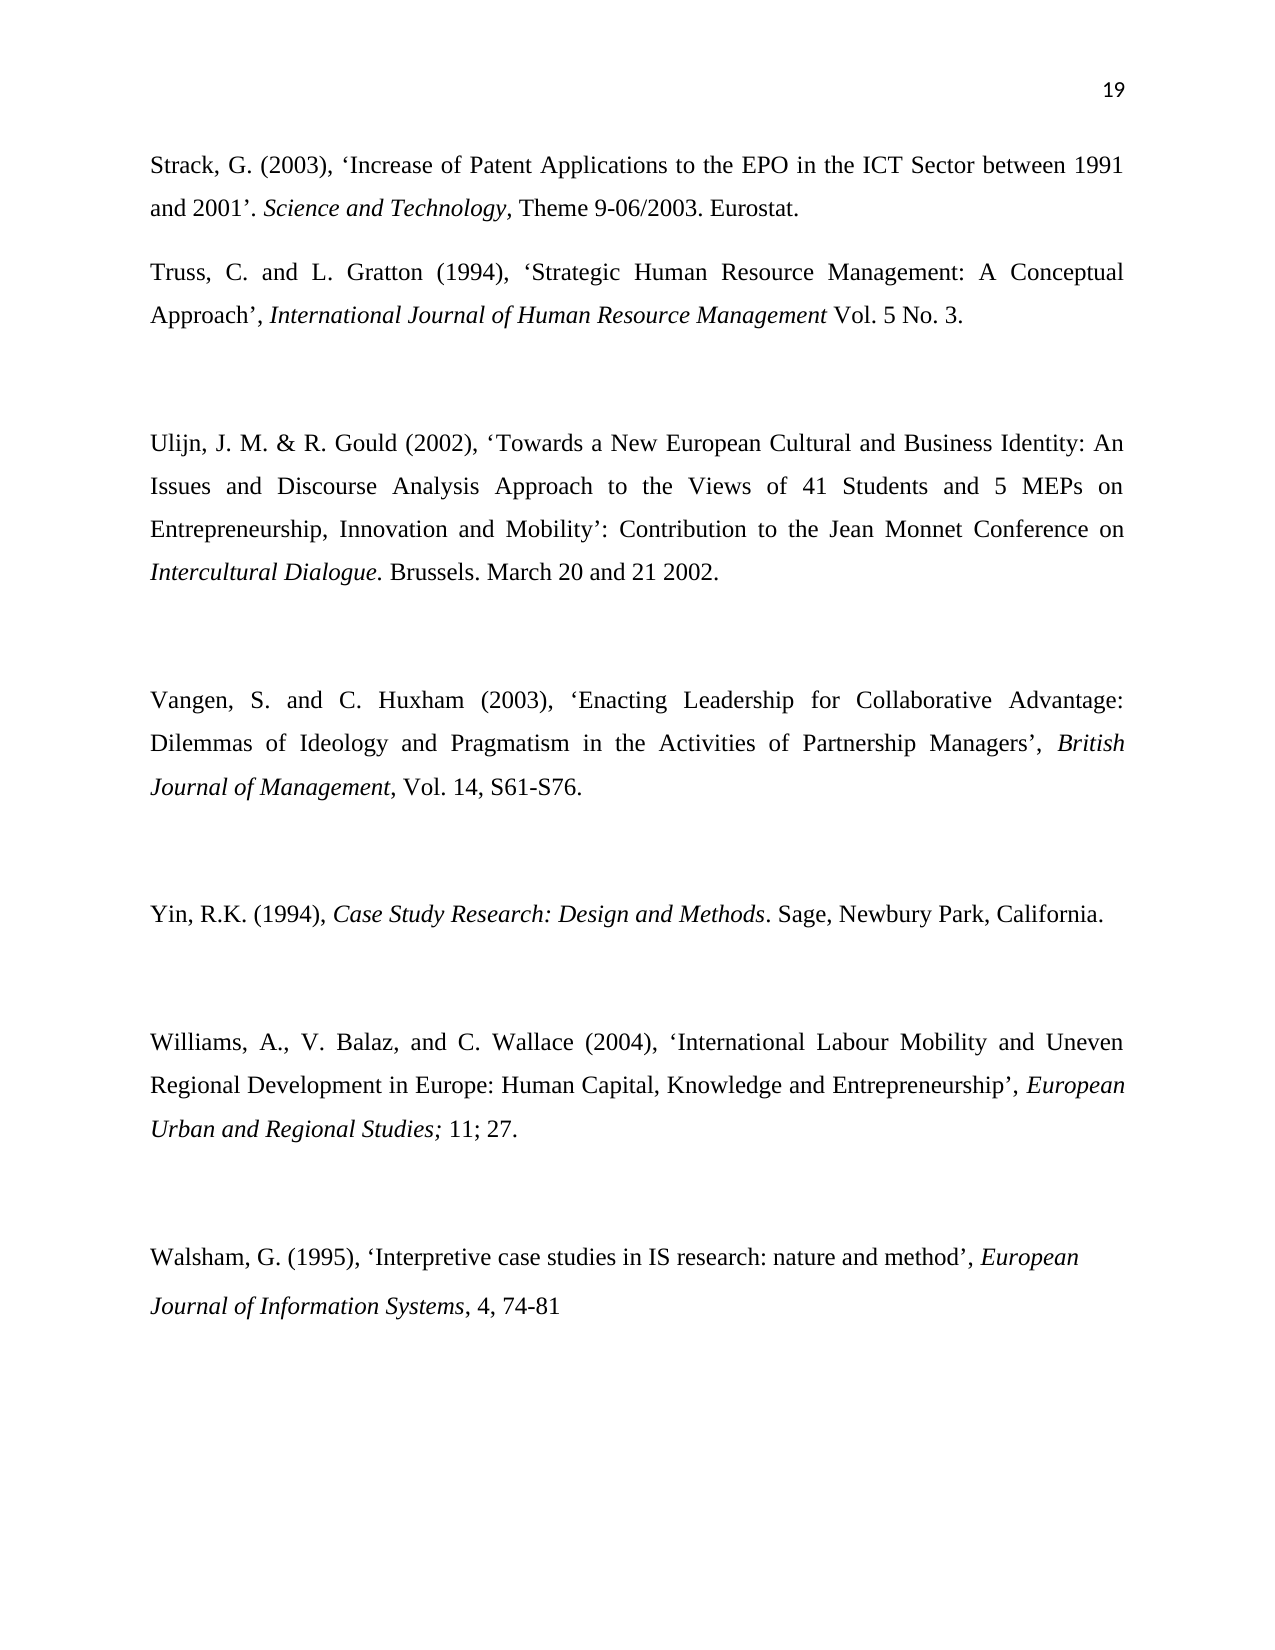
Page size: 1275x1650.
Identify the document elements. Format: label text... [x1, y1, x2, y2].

text Journal of Information Systems, 4, 74-81 [150, 1291, 1125, 1320]
text Ulijn, J. M. & R. Gould (2002), ‘Towards a New European Cultural and Business Identity: An Issues and Discourse Analysis Approach to the Views of 41 Students and 5 MEPs on Entrepreneurship, Innovation and Mobility’: Contribution to the Jean Monnet Conference on Intercultural Dialogue. Brussels. March 20 and 21 2002. [150, 428, 1125, 586]
text Yin, R.K. (1994), Case Study Research: Design and Methods. Sage, Newbury Park, California. [150, 899, 1125, 928]
text Vangen, S. and C. Huxham (2003), ‘Enacting Leadership for Collaborative Advantage: Dilemmas of Ideology and Pragmatism in the Activities of Partnership Managers’, British Journal of Management, Vol. 14, S61-S76. [150, 685, 1125, 800]
text Strack, G. (2003), ‘Increase of Patent Applications to the EPO in the ICT Sector between 1991 and 2001’. Science and Technology, Theme 9-06/2003. Eurostat. [150, 150, 1125, 222]
text Truss, C. and L. Gratton (1994), ‘Strategic Human Resource Management: A Conceptual Approach’, International Journal of Human Resource Management Vol. 5 No. 3. [150, 257, 1125, 329]
text Walsham, G. (1995), ‘Interpretive case studies in IS research: nature and method’, European [150, 1242, 1125, 1270]
text Williams, A., V. Balaz, and C. Wallace (2004), ‘International Labour Mobility and Uneven Regional Development in Europe: Human Capital, Knowledge and Entrepreneurship’, European Urban and Regional Studies; 11; 27. [150, 1027, 1125, 1142]
